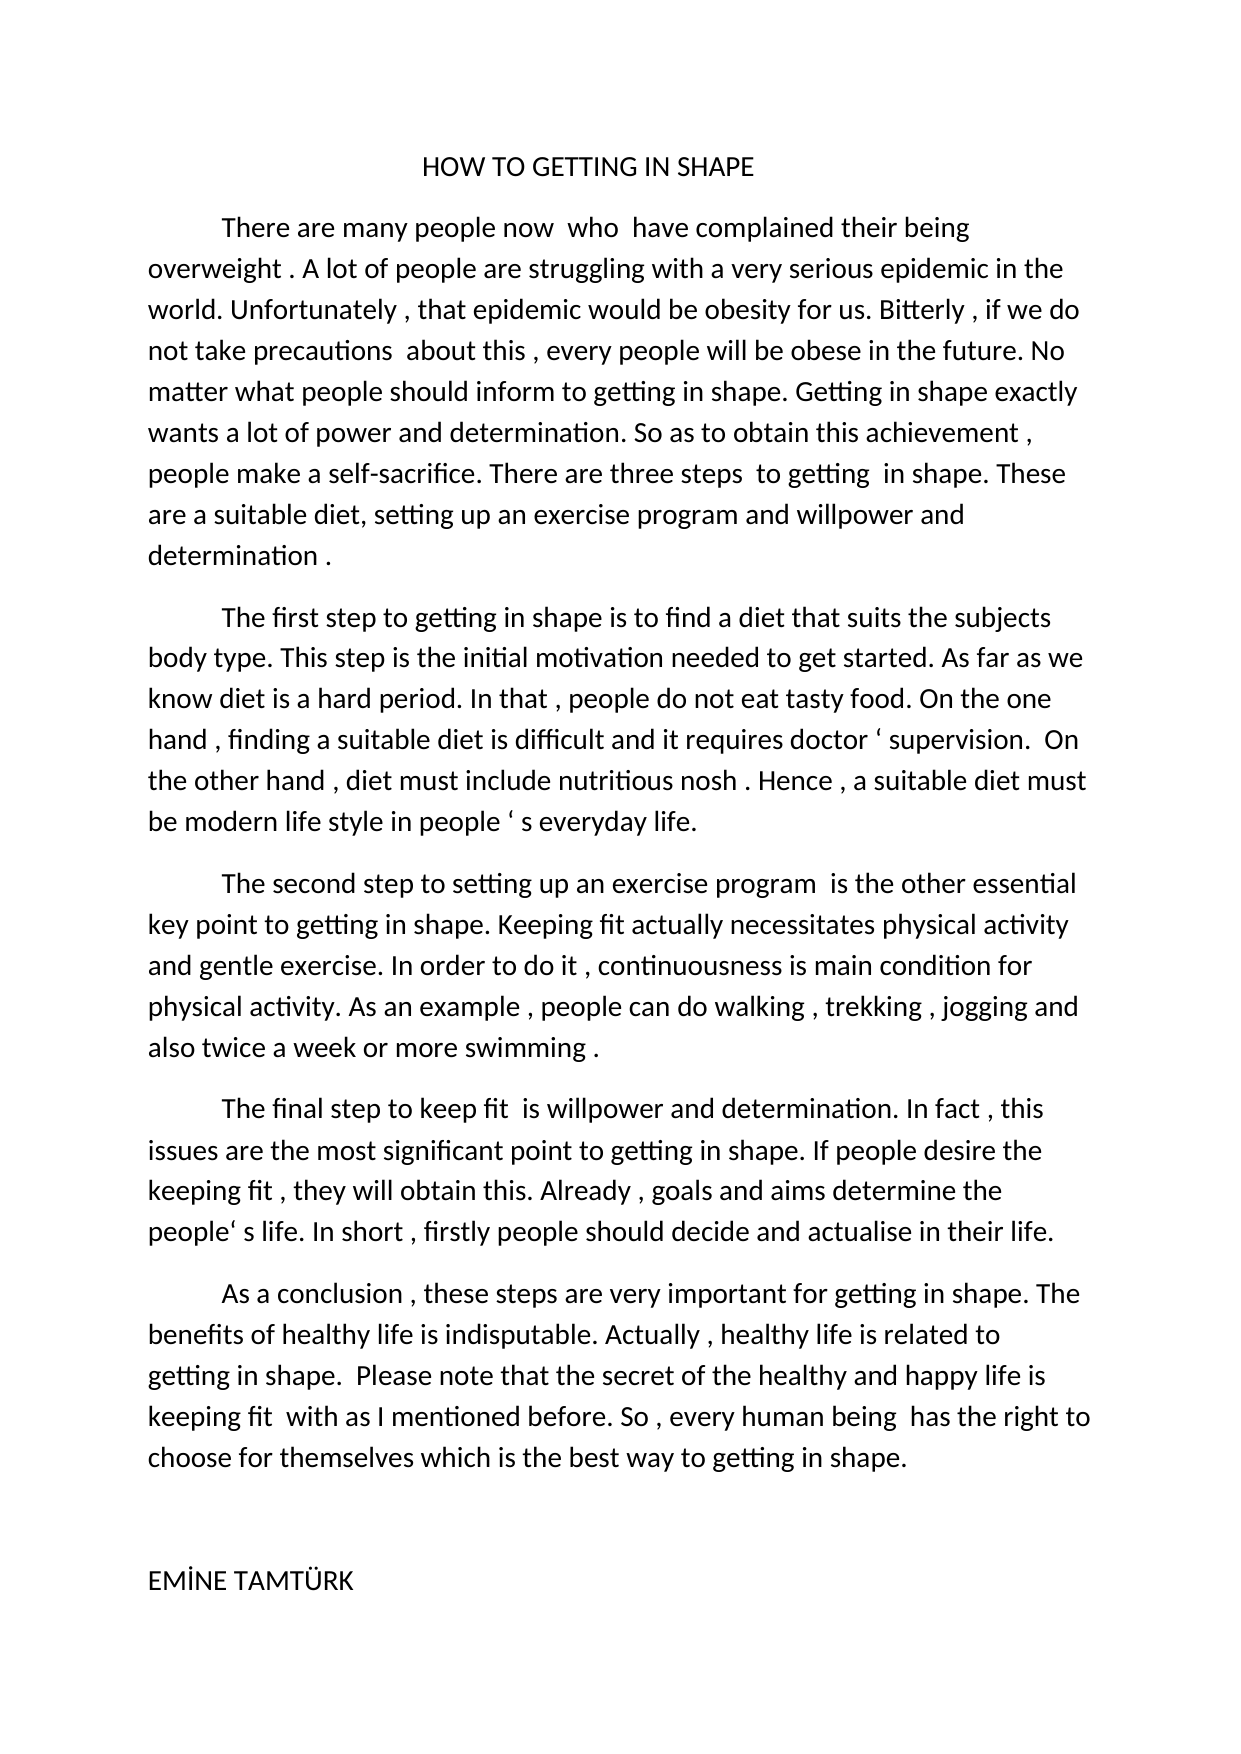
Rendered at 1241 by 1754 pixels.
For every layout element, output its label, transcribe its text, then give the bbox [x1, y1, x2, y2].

text HOW TO GETTING IN SHAPE [148, 148, 1093, 183]
text There are many people now who have complained their being overweight . A lot of people are struggling with a very serious epidemic in the world. Unfortunately , that epidemic would be obesity for us. Bitterly , if we do not take precautions about this , every people will be obese in the future. No matter what people should inform to getting in shape. Getting in shape exactly wants a lot of power and determination. So as to obtain this achievement , people make a self-sacrifice. There are three steps to getting in shape. These are a suitable diet, setting up an exercise program and willpower and determination . [148, 209, 1093, 572]
text The first step to getting in shape is to find a diet that suits the subjects body type. This step is the initial motivation needed to get started. As far as we know diet is a hard period. In that , people do not eat tasty food. On the one hand , finding a suitable diet is difficult and it requires doctor ‘ supervision. On the other hand , diet must include nutritious nosh . Hence , a suitable diet must be modern life style in people ‘ s everyday life. [148, 599, 1093, 839]
text The second step to setting up an exercise program is the other essential key point to getting in shape. Keeping fit actually necessitates physical activity and gentle exercise. In order to do it , continuousness is main condition for physical activity. As an example , people can do walking , trekking , jogging and also twice a week or more swimming . [148, 865, 1093, 1064]
text EMİNE TAMTÜRK [148, 1562, 1093, 1598]
text The final step to keep fit is willpower and determination. In fact , this issues are the most significant point to getting in shape. If people desire the keeping fit , they will obtain this. Already , goals and aims determine the people‘ s life. In short , firstly people should decide and actualise in their life. [148, 1091, 1093, 1249]
text As a conclusion , these steps are very important for getting in shape. The benefits of healthy life is indisputable. Actually , healthy life is related to getting in shape. Please note that the secret of the healthy and happy life is keeping fit with as I mentioned before. So , every human being has the right to choose for themselves which is the best way to getting in shape. [148, 1275, 1093, 1474]
